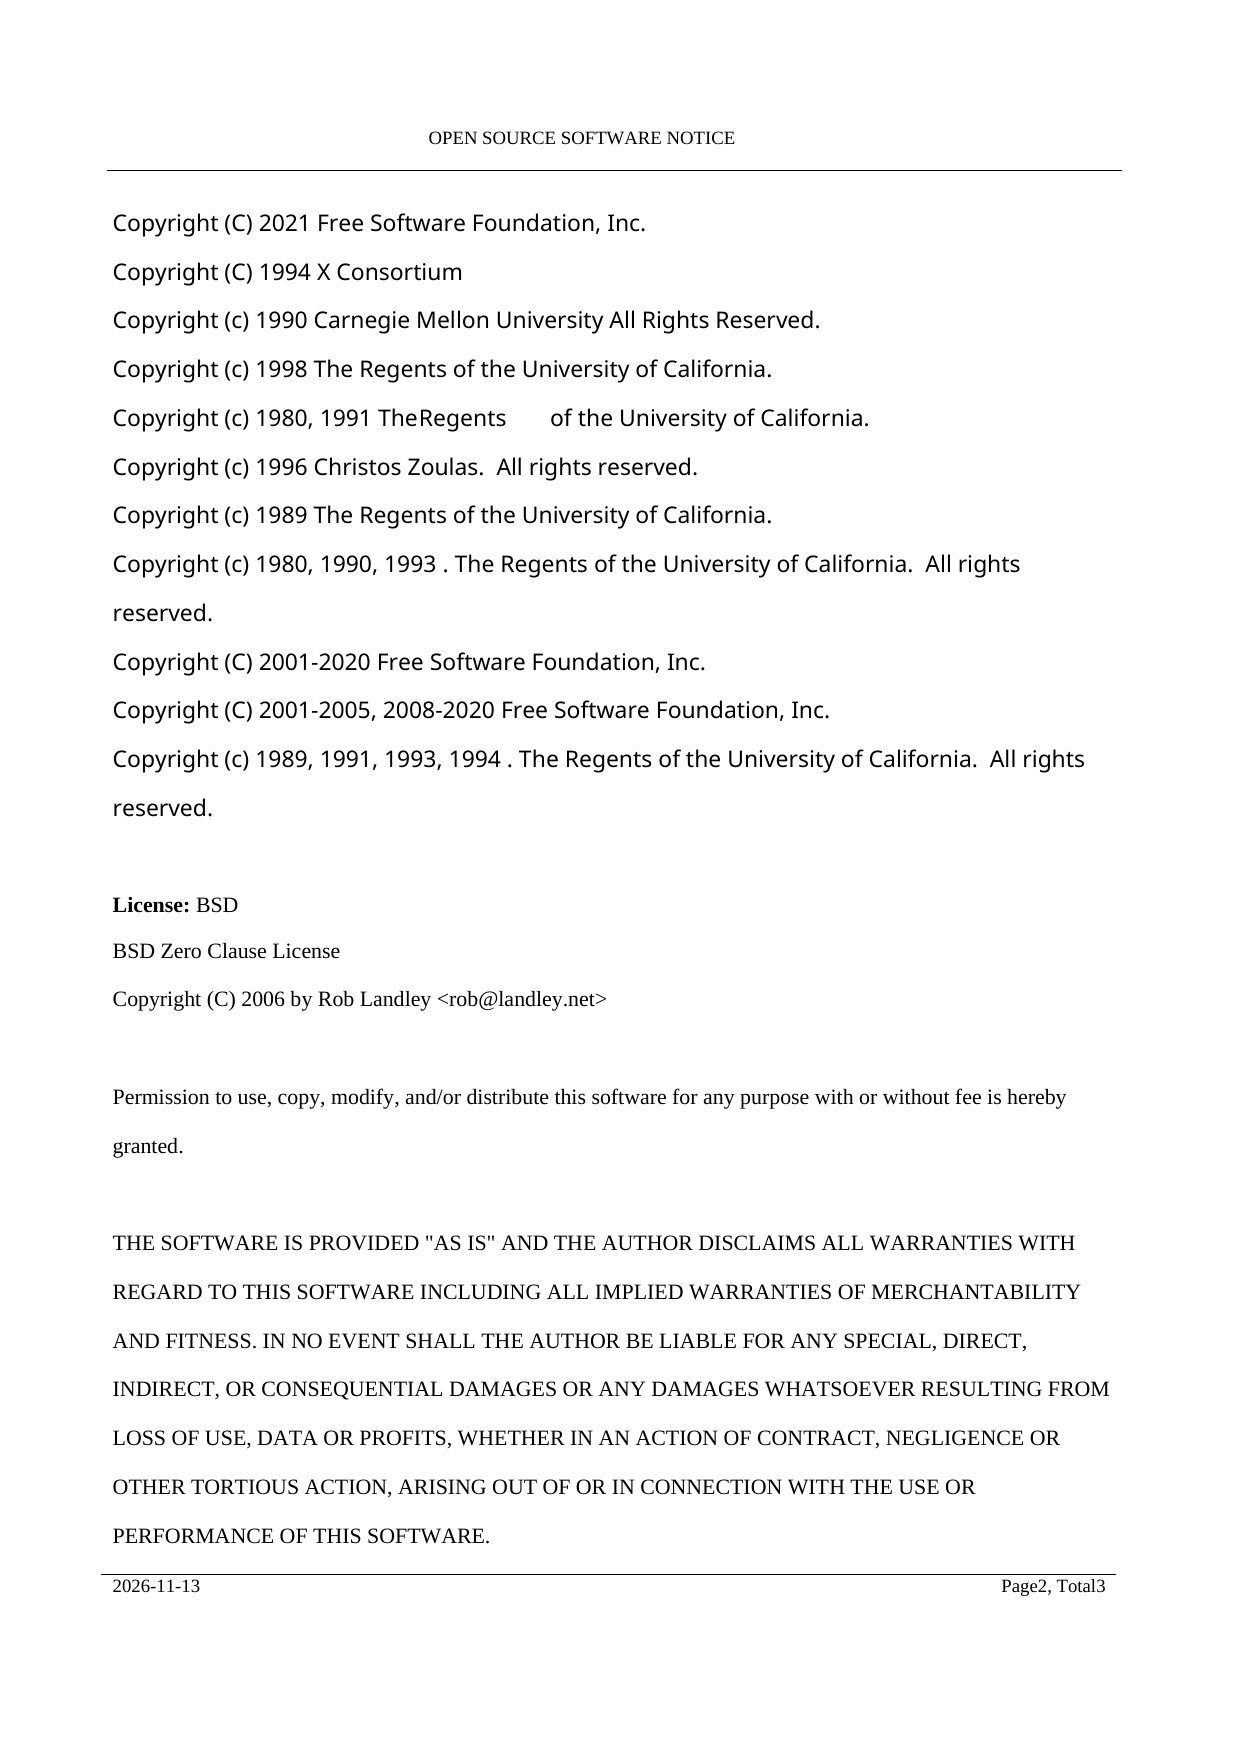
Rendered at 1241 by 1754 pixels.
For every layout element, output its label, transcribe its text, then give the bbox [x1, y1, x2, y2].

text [112, 934, 1128, 1551]
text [112, 206, 1128, 873]
text License: BSD [112, 889, 1128, 921]
